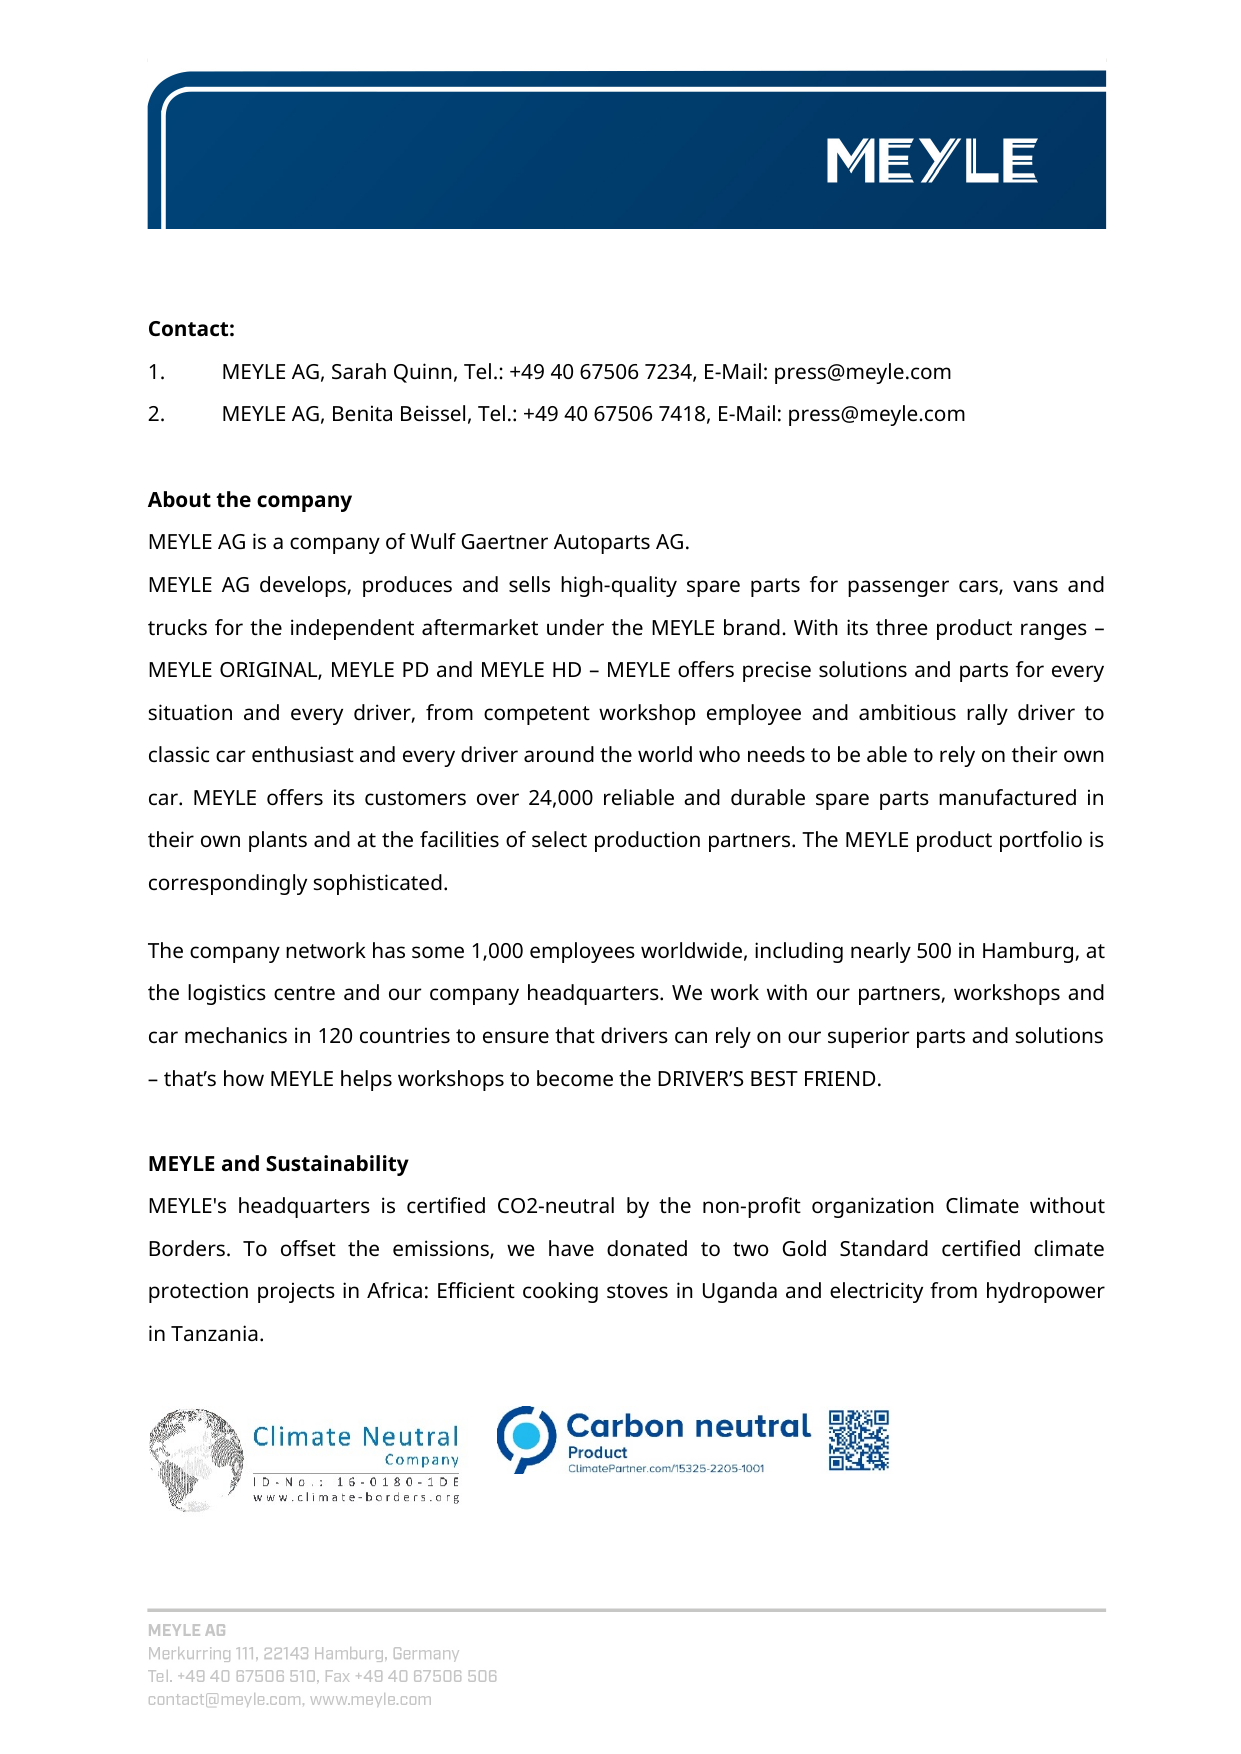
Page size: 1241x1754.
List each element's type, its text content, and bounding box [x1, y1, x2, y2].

text MEYLE AG is a company of Wulf Gaertner Autoparts AG. [148, 527, 1106, 556]
text MEYLE AG develops, produces and sells high-quality spare parts for passenger cars, vans and trucks for the independent aftermarket under the MEYLE brand. With its three product ranges – MEYLE ORIGINAL, MEYLE PD and MEYLE HD – MEYLE offers precise solutions and parts for every situation and every driver, from competent workshop employee and ambitious rally driver to classic car enthusiast and every driver around the world who needs to be able to rely on their own car. MEYLE offers its customers over 24,000 reliable and durable spare parts manufactured in their own plants and at the facilities of select production partners. The MEYLE product portfolio is correspondingly sophisticated. [148, 570, 1106, 897]
text 2. MEYLE AG, Benita Beissel, Tel.: +49 40 67506 7418, E-Mail: press@meyle.com [148, 399, 1106, 428]
picture [497, 1406, 893, 1474]
picture [147, 1606, 1107, 1710]
text Contact: 1. MEYLE AG, Sarah Quinn, Tel.: +49 40 67506 7234, E-Mail: press@meyle.com [148, 314, 1106, 385]
text MEYLE and Sustainability MEYLE's headquarters is certified CO2-neutral by the non-profit organization Climate without Borders. To offset the emissions, we have donated to two Gold Standard certified climate protection projects in Africa: Efficient cooking stoves in Uganda and electricity from hydropower in Tanzania. [148, 1149, 1106, 1348]
picture [149, 1406, 477, 1517]
text The company network has some 1,000 employees worldwide, including nearly 500 in Hamburg, at the logistics centre and our company headquarters. We work with our partners, workshops and car mechanics in 120 countries to ensure that drivers can rely on our superior parts and solutions – that’s how MEYLE helps workshops to become the DRIVER’S BEST FRIEND. [148, 936, 1106, 1092]
text About the company [148, 485, 1106, 513]
picture [147, 56, 1107, 229]
